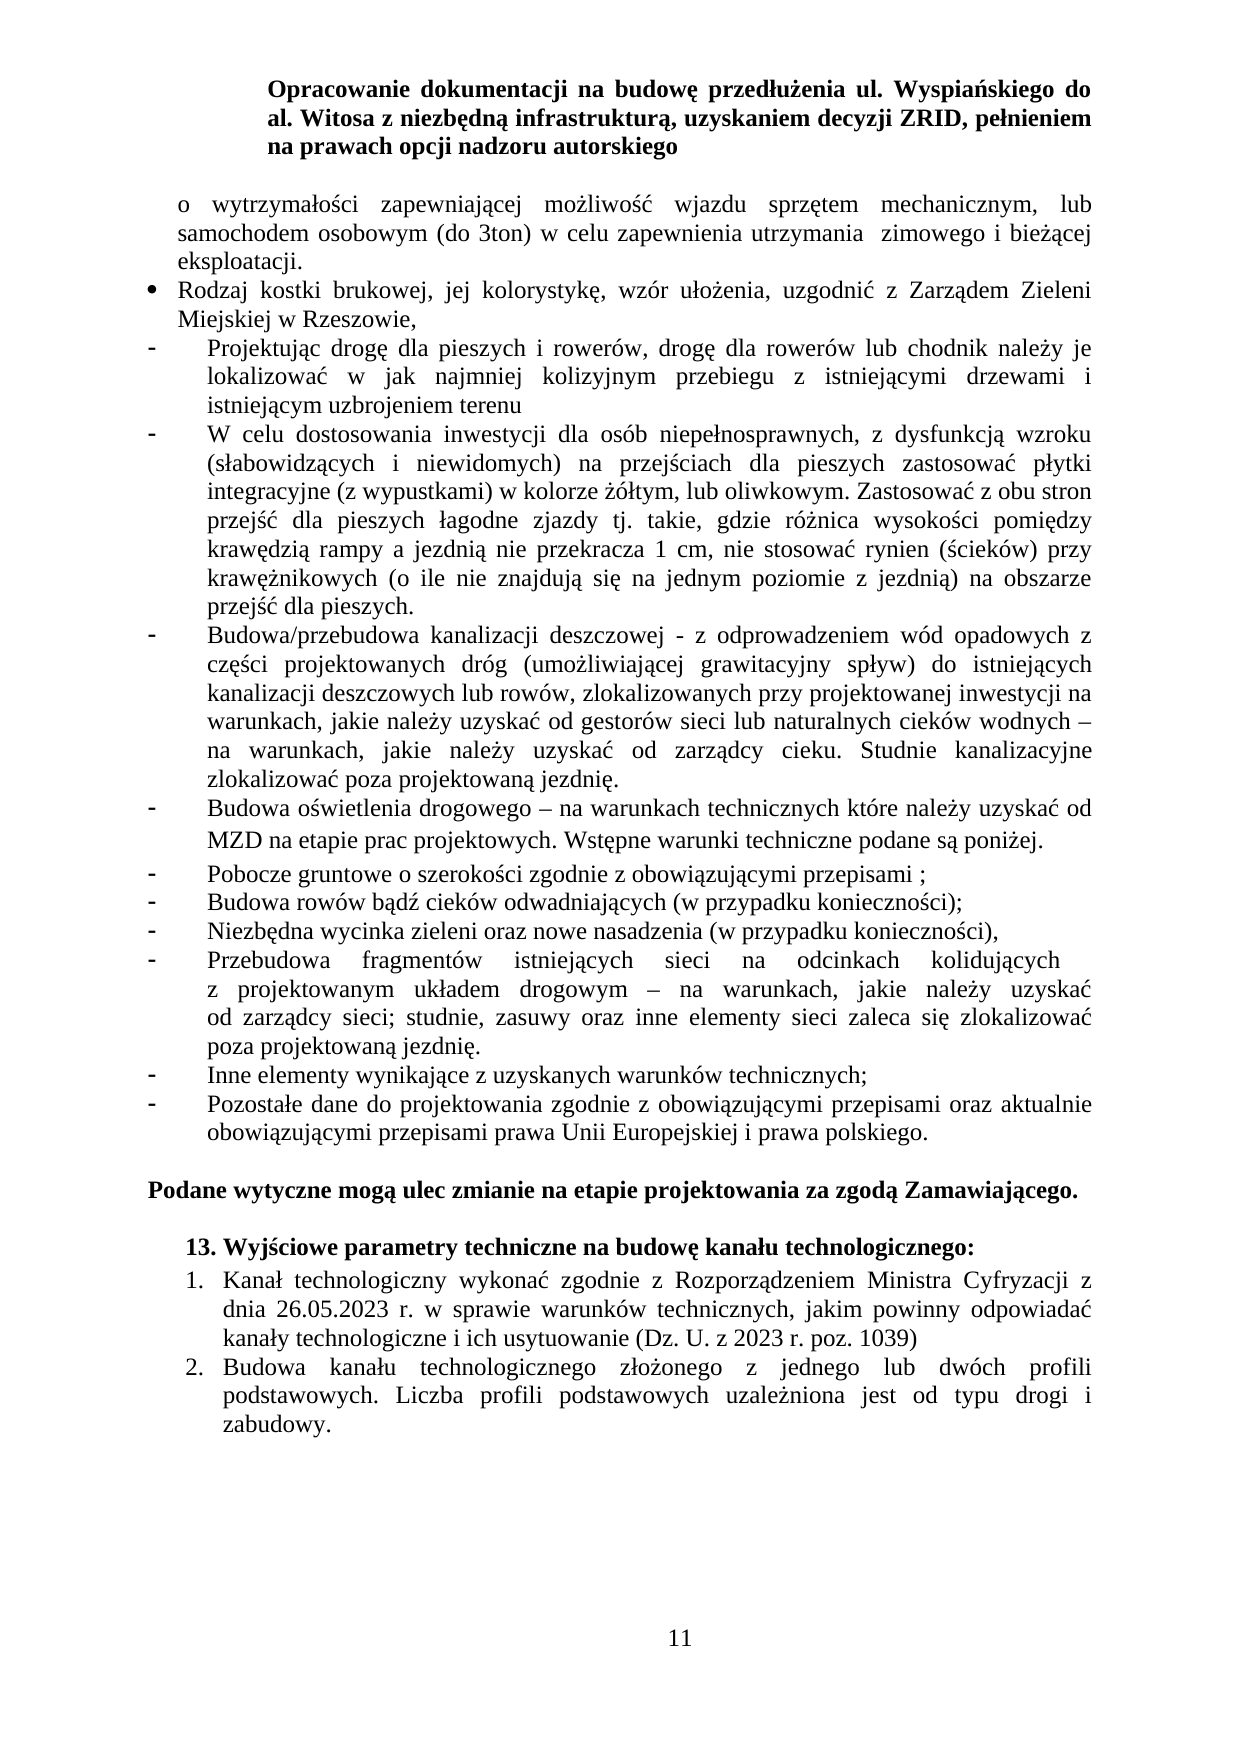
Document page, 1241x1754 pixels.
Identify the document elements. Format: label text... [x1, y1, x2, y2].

list Kanał technologiczny wykonać zgodnie z Rozporządzeniem Ministra Cyfryzacji z dnia 26.05.2023 r. w sprawie warunków technicznych, jakim powinny odpowiadać kanały technologiczne i ich usytuowanie (Dz. U. z 2023 r. poz. 1039) [185, 1265, 1092, 1352]
list Budowa oświetlenia drogowego – na warunkach technicznych które należy uzyskać od MZD na etapie prac projektowych. Wstępne warunki techniczne podane są poniżej. [148, 793, 1092, 854]
list Projektując drogę dla pieszych i rowerów, drogę dla rowerów lub chodnik należy je lokalizować w jak najmniej kolizyjnym przebiegu z istniejącymi drzewami i istniejącym uzbrojeniem terenu [148, 333, 1092, 419]
list Wyjściowe parametry techniczne na budowę kanału technologicznego: [185, 1232, 1092, 1261]
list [148, 189, 1092, 275]
list Budowa rowów bądź cieków odwadniających (w przypadku konieczności); [148, 887, 1092, 916]
text Podane wytyczne mogą ulec zmianie na etapie projektowania za zgodą Zamawiającego. [148, 1175, 1092, 1204]
list Pozostałe dane do projektowania zgodnie z obowiązującymi przepisami oraz aktualnie obowiązującymi przepisami prawa Unii Europejskiej i prawa polskiego. [148, 1089, 1092, 1146]
list Inne elementy wynikające z uzyskanych warunków technicznych; [148, 1060, 1092, 1089]
list Budowa/przebudowa kanalizacji deszczowej - z odprowadzeniem wód opadowych z części projektowanych dróg (umożliwiającej grawitacyjny spływ) do istniejących kanalizacji deszczowych lub rowów, zlokalizowanych przy projektowanej inwestycji na warunkach, jakie należy uzyskać od gestorów sieci lub naturalnych cieków wodnych – na warunkach, jakie należy uzyskać od zarządcy cieku. Studnie kanalizacyjne zlokalizować poza projektowaną jezdnię. [148, 620, 1092, 793]
list Niezbędna wycinka zieleni oraz nowe nasadzenia (w przypadku konieczności), [148, 916, 1092, 945]
list Przebudowa fragmentów istniejących sieci na odcinkach kolidujących z projektowanym układem drogowym – na warunkach, jakie należy uzyskać od zarządcy sieci; studnie, zasuwy oraz inne elementy sieci zaleca się zlokalizować poza projektowaną jezdnię. [148, 945, 1092, 1060]
list Pobocze gruntowe o szerokości zgodnie z obowiązującymi przepisami ; [148, 859, 1092, 887]
list W celu dostosowania inwestycji dla osób niepełnosprawnych, z dysfunkcją wzroku (słabowidzących i niewidomych) na przejściach dla pieszych zastosować płytki integracyjne (z wypustkami) w kolorze żółtym, lub oliwkowym. Zastosować z obu stron przejść dla pieszych łagodne zjazdy tj. takie, gdzie różnica wysokości pomiędzy krawędzią rampy a jezdnią nie przekracza 1 cm, nie stosować rynien (ścieków) przy krawężnikowych (o ile nie znajdują się na jednym poziomie z jezdnią) na obszarze przejść dla pieszych. [148, 419, 1092, 620]
list Budowa kanału technologicznego złożonego z jednego lub dwóch profili podstawowych. Liczba profili podstawowych uzależniona jest od typu drogi i zabudowy. [185, 1352, 1092, 1438]
list Rodzaj kostki brukowej, jej kolorystykę, wzór ułożenia, uzgodnić z Zarządem Zieleni Miejskiej w Rzeszowie, [148, 275, 1092, 333]
